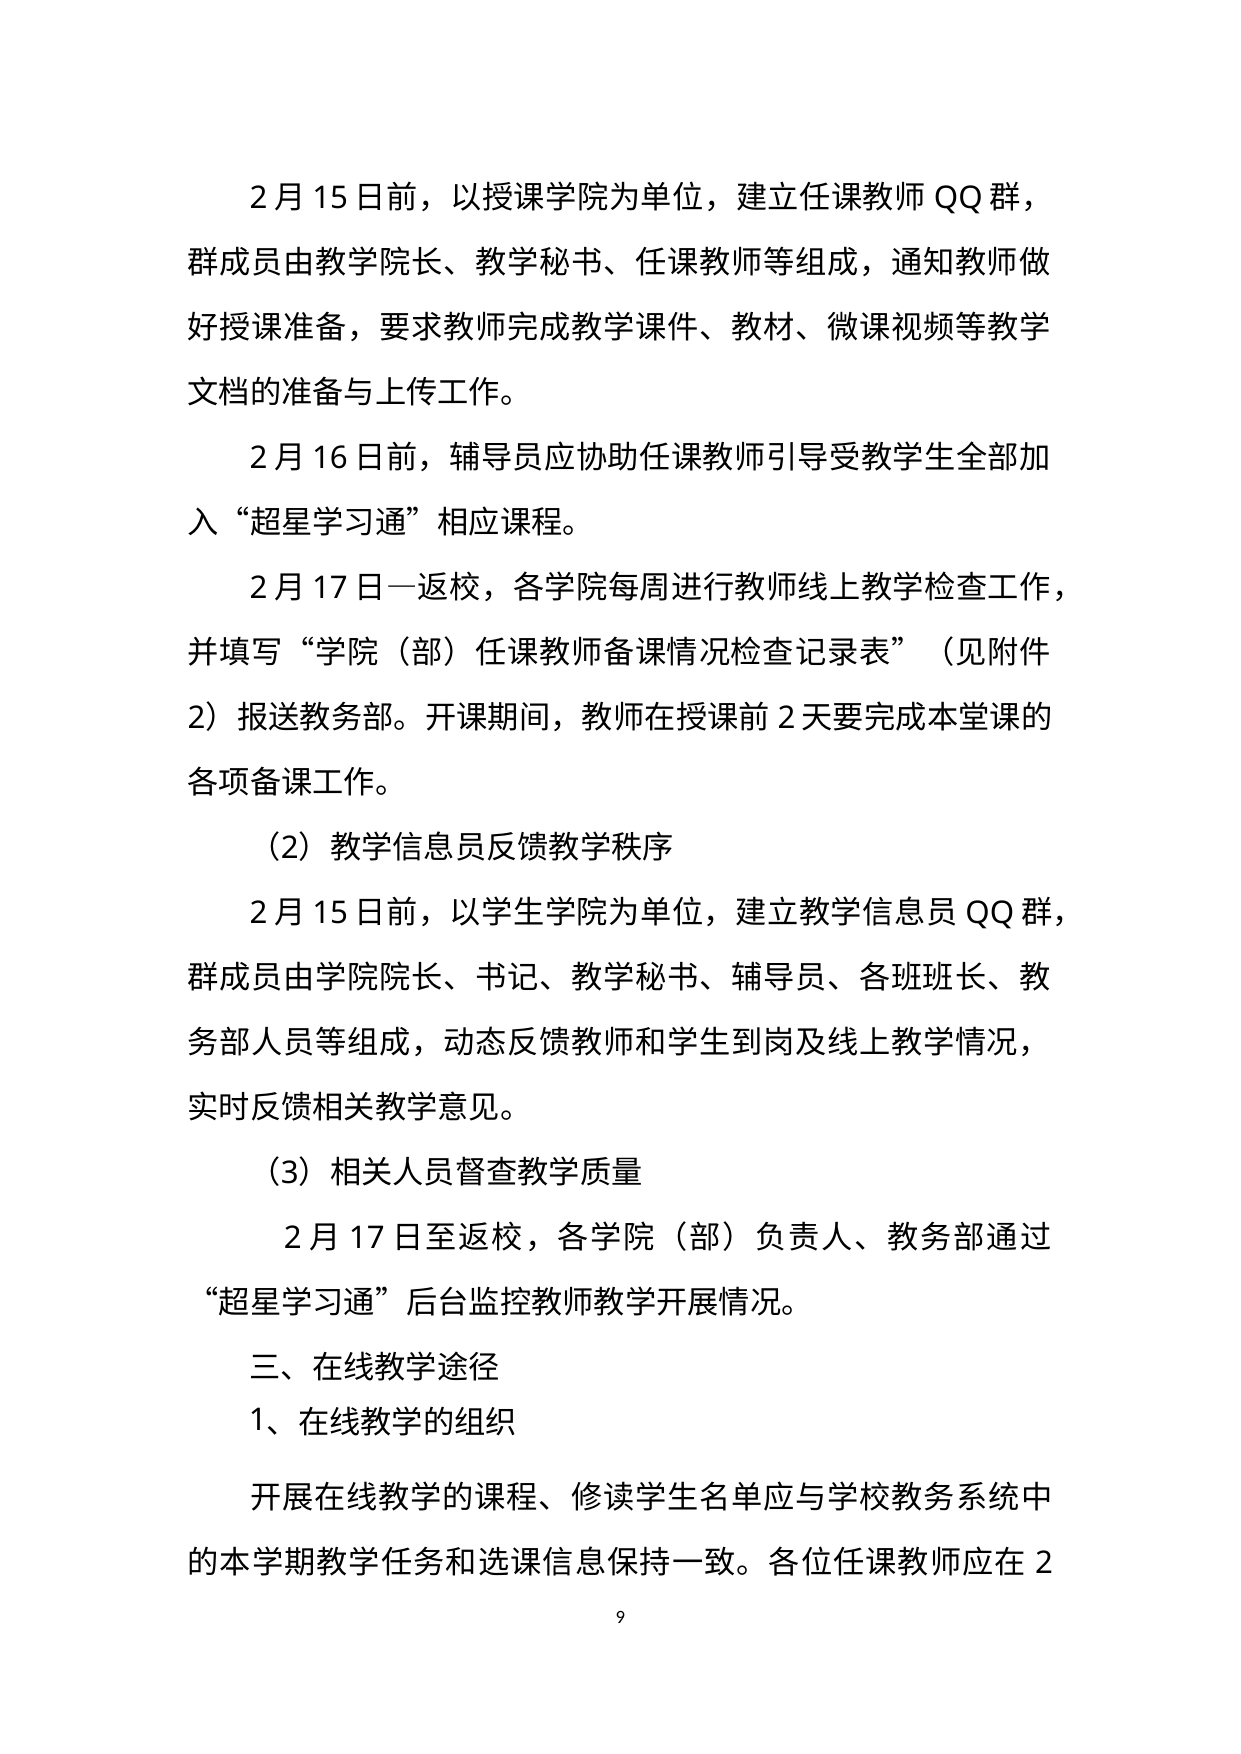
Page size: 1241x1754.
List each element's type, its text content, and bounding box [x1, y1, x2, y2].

text （3）相关人员督查教学质量 [187, 1137, 1053, 1202]
text 1、在线教学的组织 [187, 1397, 1053, 1462]
text 2月17日至返校，各学院（部）负责人、教务部通过“超星学习通”后台监控教师教学开展情况。 [187, 1202, 1053, 1332]
text 三、在线教学途径 [187, 1332, 1053, 1397]
text 2月17日—返校，各学院每周进行教师线上教学检查工作，并填写“学院（部）任课教师备课情况检查记录表”（见附件2）报送教务部。开课期间，教师在授课前2天要完成本堂课的各项备课工作。 [187, 552, 1053, 812]
text （2）教学信息员反馈教学秩序 [187, 812, 1053, 877]
text 2月16日前，辅导员应协助任课教师引导受教学生全部加入“超星学习通”相应课程。 [187, 422, 1053, 552]
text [187, 1462, 1053, 1592]
text 2月15日前，以学生学院为单位，建立教学信息员QQ群，群成员由学院院长、书记、教学秘书、辅导员、各班班长、教务部人员等组成，动态反馈教师和学生到岗及线上教学情况，实时反馈相关教学意见。 [187, 877, 1053, 1137]
text 2月15日前，以授课学院为单位，建立任课教师QQ群，群成员由教学院长、教学秘书、任课教师等组成，通知教师做好授课准备，要求教师完成教学课件、教材、微课视频等教学文档的准备与上传工作。 [187, 162, 1053, 422]
